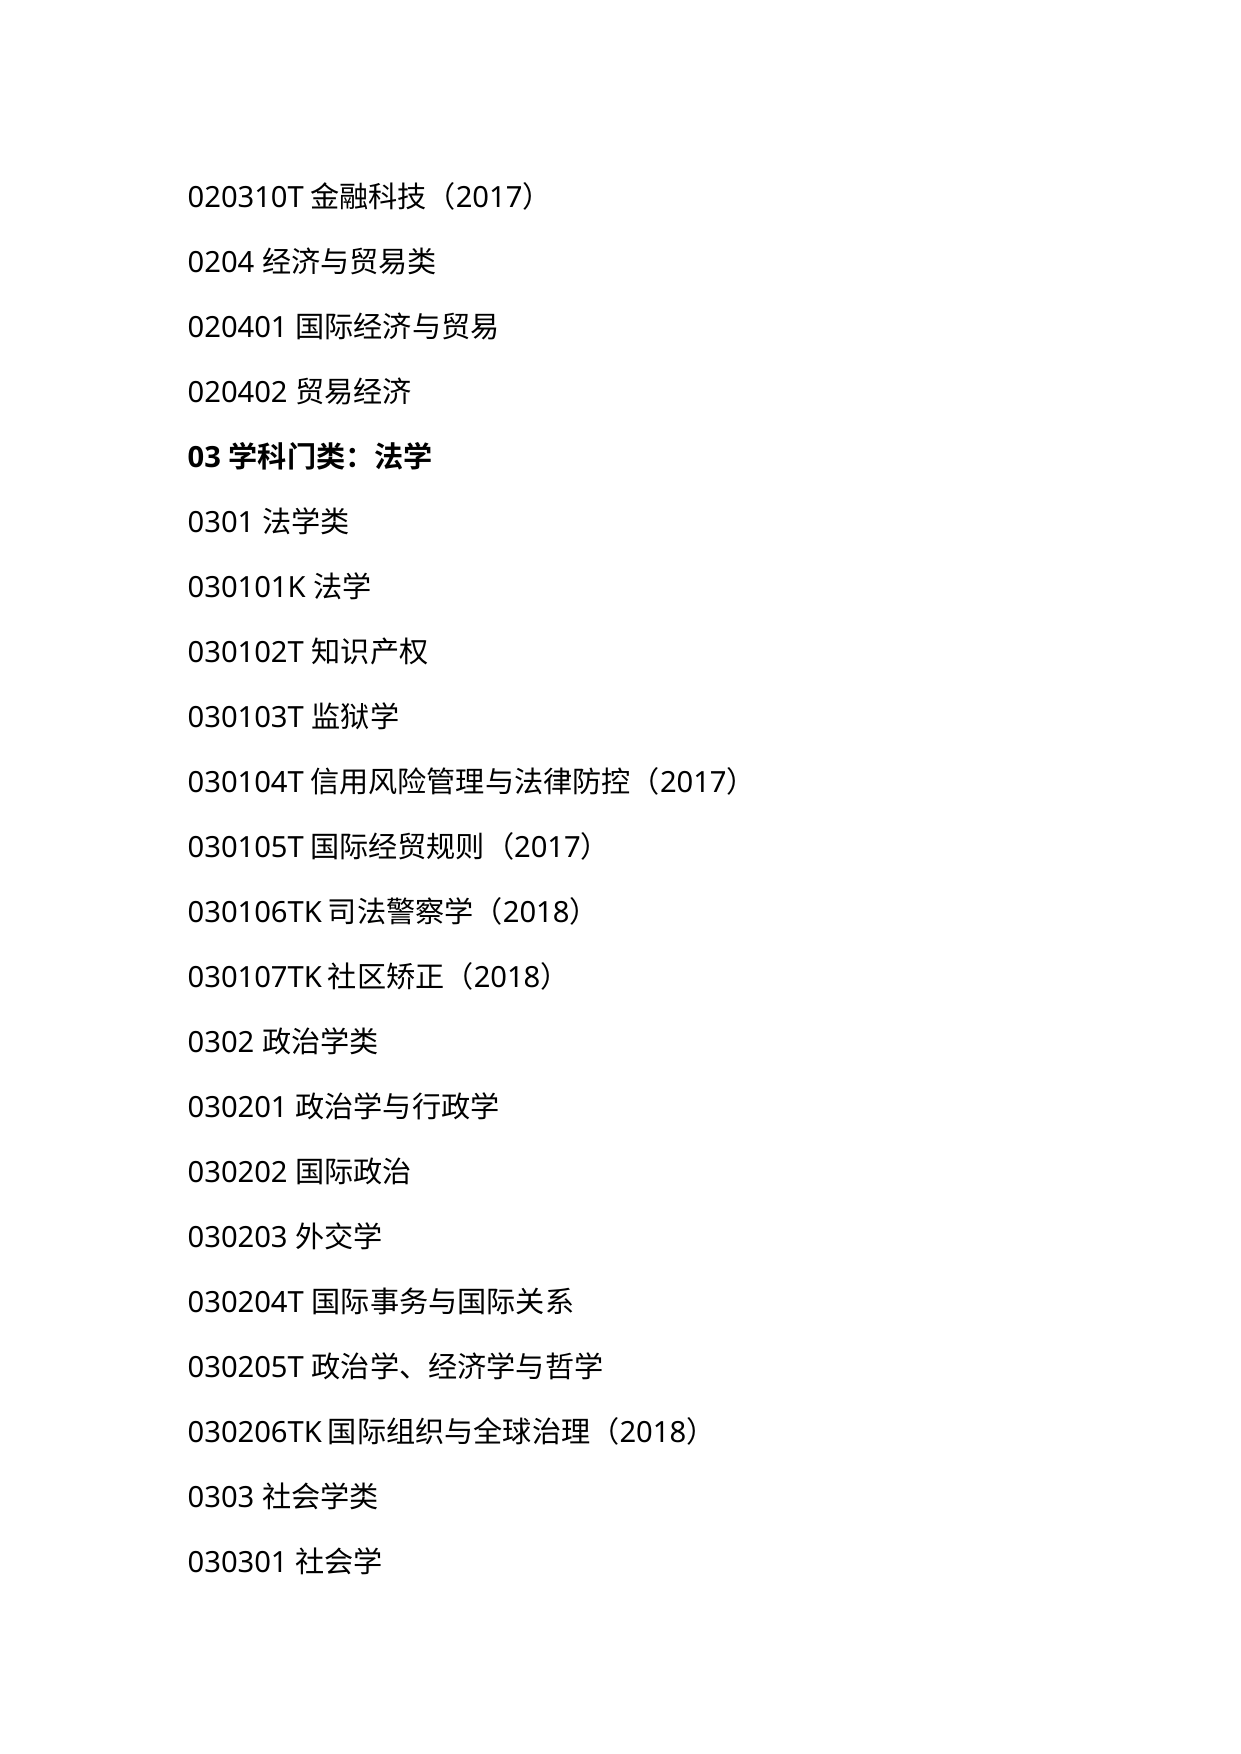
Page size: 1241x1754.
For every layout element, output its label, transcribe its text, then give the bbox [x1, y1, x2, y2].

text 030204T 国际事务与国际关系 [187, 1267, 1053, 1332]
text 0301 法学类 [187, 487, 1053, 552]
text 020401 国际经济与贸易 [187, 292, 1053, 357]
text 0204 经济与贸易类 [187, 227, 1053, 292]
text 0302 政治学类 [187, 1007, 1053, 1072]
text 030205T 政治学、经济学与哲学 [187, 1332, 1053, 1397]
text 020310T金融科技（2017） [187, 162, 1053, 227]
text 030104T信用风险管理与法律防控（2017） [187, 747, 1053, 812]
text 0303 社会学类 [187, 1462, 1053, 1527]
text 03 学科门类：法学 [187, 422, 1053, 487]
text 030202 国际政治 [187, 1137, 1053, 1202]
text 030105T国际经贸规则（2017） [187, 812, 1053, 877]
text 030203 外交学 [187, 1202, 1053, 1267]
text 030206TK国际组织与全球治理（2018） [187, 1397, 1053, 1462]
text 030107TK社区矫正（2018） [187, 942, 1053, 1007]
text 030201 政治学与行政学 [187, 1072, 1053, 1137]
text 020402 贸易经济 [187, 357, 1053, 422]
text 030301 社会学 [187, 1527, 1053, 1592]
text 030106TK司法警察学（2018） [187, 877, 1053, 942]
text 030103T 监狱学 [187, 682, 1053, 747]
text 030101K 法学 [187, 552, 1053, 617]
text 030102T 知识产权 [187, 617, 1053, 682]
